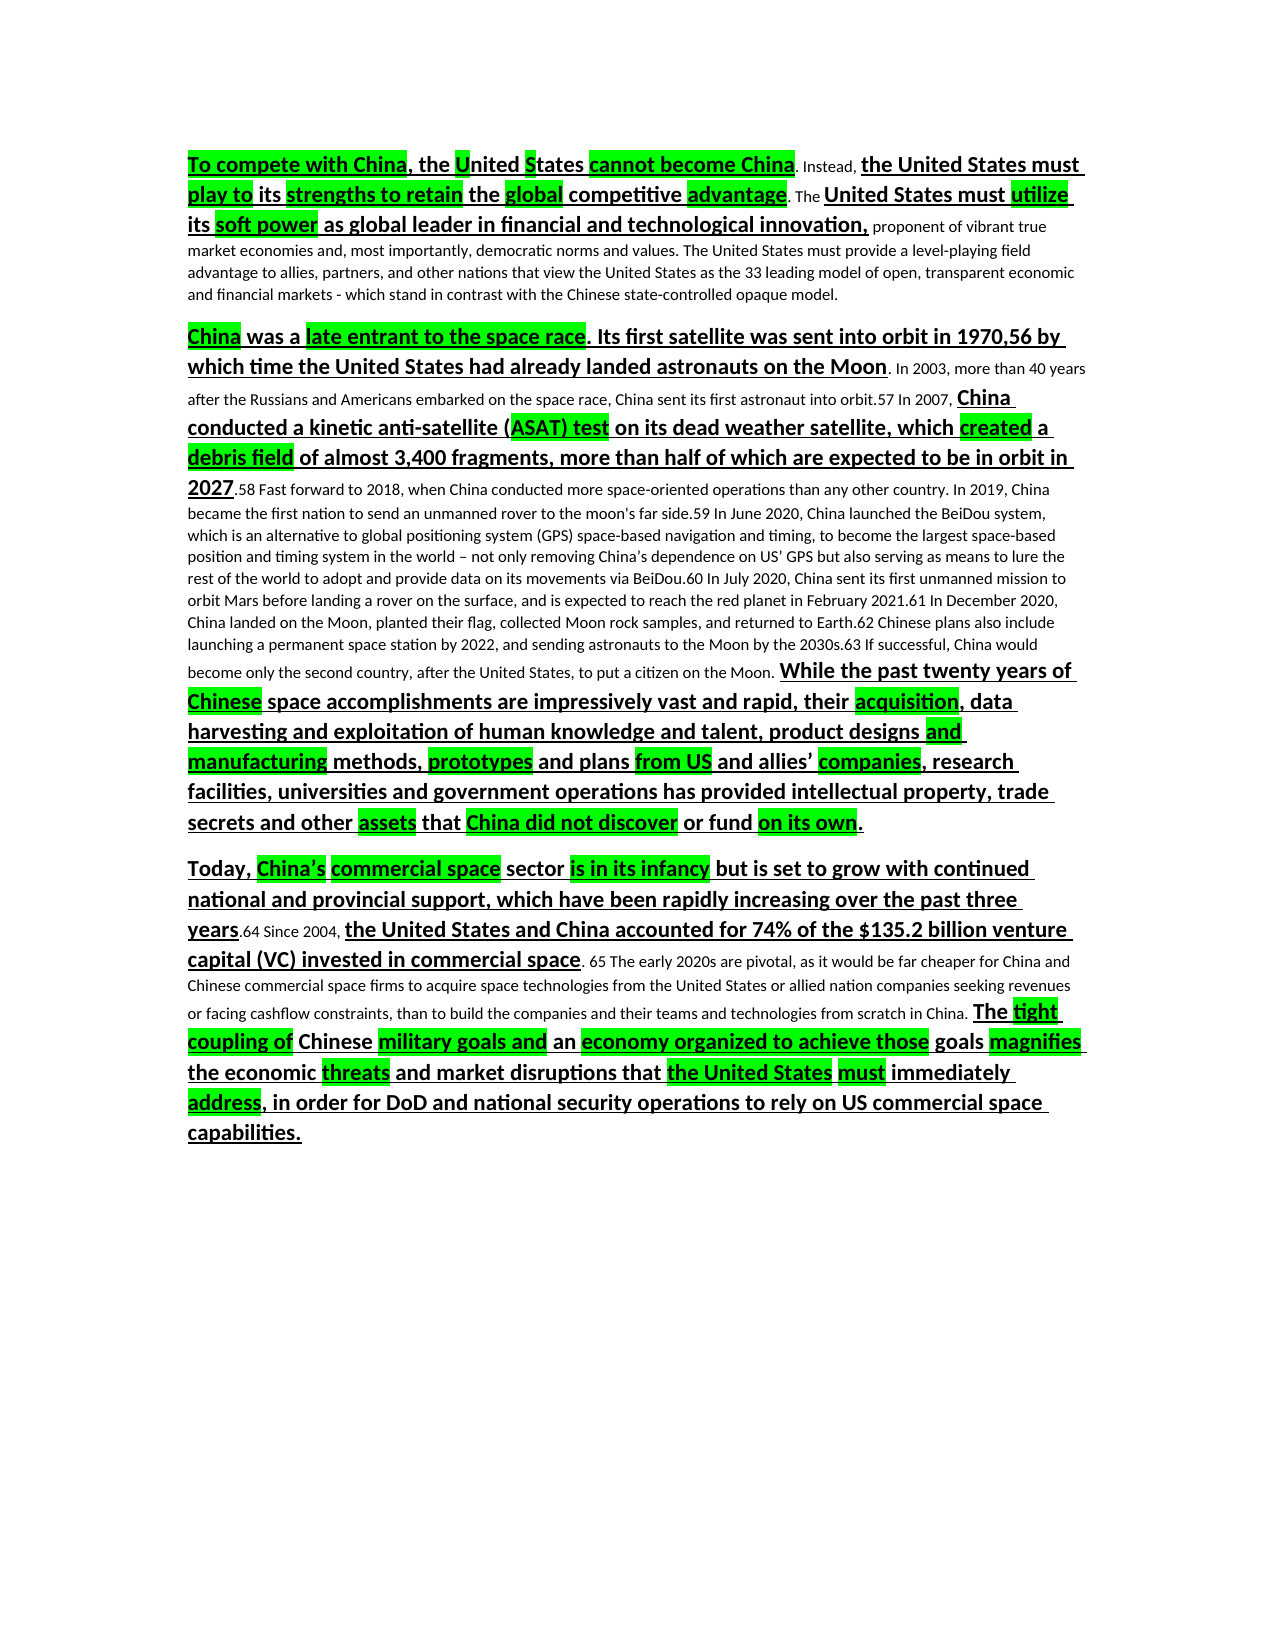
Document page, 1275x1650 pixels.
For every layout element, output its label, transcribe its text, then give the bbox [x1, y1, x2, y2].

text Today, China’s commercial space sector is in its infancy but is set to grow with continued national and provincial support, which have been rapidly increasing over the past three years.64 Since 2004, the United States and China accounted for 74% of the $135.2 billion venture capital (VC) invested in commercial space. 65 The early 2020s are pivotal, as it would be far cheaper for China and Chinese commercial space firms to acquire space technologies from the United States or allied nation companies seeking revenues or facing cashflow constraints, than to build the companies and their teams and technologies from scratch in China. The tight coupling of Chinese military goals and an economy organized to achieve those goals magnifies the economic threats and market disruptions that the United States must immediately address, in order for DoD and national security operations to rely on US commercial space capabilities. [187, 1053, 1087, 1146]
text Today, China’s commercial space sector is in its infancy but is set to grow with continued national and provincial support, which have been rapidly increasing over the past three years.64 Since 2004, the United States and China accounted for 74% of the $135.2 billion venture capital (VC) invested in commercial space. 65 The early 2020s are pivotal, as it would be far cheaper for China and Chinese commercial space firms to acquire space technologies from the United States or allied nation companies seeking revenues or facing cashflow constraints, than to build the companies and their teams and technologies from scratch in China. The tight coupling of Chinese military goals and an economy organized to achieve those goals magnifies the economic threats and market disruptions that the United States must immediately address, in order for DoD and national security operations to rely on US commercial space capabilities. [187, 854, 1087, 1052]
text China was a late entrant to the space race. Its first satellite was sent into orbit in 1970,56 by which time the United States had already landed astronauts on the Moon. In 2003, more than 40 years after the Russians and Americans embarked on the space race, China sent its first astronaut into orbit.57 In 2007, China conducted a kinetic anti-satellite (ASAT) test on its dead weather satellite, which created a debris field of almost 3,400 fragments, more than half of which are expected to be in orbit in 2027.58 Fast forward to 2018, when China conducted more space-oriented operations than any other country. In 2019, China became the first nation to send an unmanned rover to the moon's far side.59 In June 2020, China launched the BeiDou system, which is an alternative to global positioning system (GPS) space-based navigation and timing, to become the largest space-based position and timing system in the world – not only removing China’s dependence on US’ GPS but also serving as means to lure the rest of the world to adopt and provide data on its movements via BeiDou.60 In July 2020, China sent its first unmanned mission to orbit Mars before landing a rover on the surface, and is expected to reach the red planet in February 2021.61 In December 2020, China landed on the Moon, planted their flag, collected Moon rock samples, and returned to Earth.62 Chinese plans also include launching a permanent space station by 2022, and sending astronauts to the Moon by the 2030s.63 If successful, China would become only the second country, after the United States, to put a citizen on the Moon. While the past twenty years of Chinese space accomplishments are impressively vast and rapid, their acquisition, data harvesting and exploitation of human knowledge and talent, product designs and manufacturing methods, prototypes and plans from US and allies’ companies, research facilities, universities and government operations has provided intellectual property, trade secrets and other assets that China did not discover or fund on its own. [187, 322, 1087, 836]
text To compete with China, the United States cannot become China. Instead, the United States must play to its strengths to retain the global competitive advantage. The United States must utilize its soft power as global leader in financial and technological innovation, proponent of vibrant true market economies and, most importantly, democratic norms and values. The United States must provide a level-playing field advantage to allies, partners, and other nations that view the United States as the 33 leading model of open, transparent economic and financial markets - which stand in contrast with the Chinese state-controlled opaque model. [187, 150, 1087, 304]
